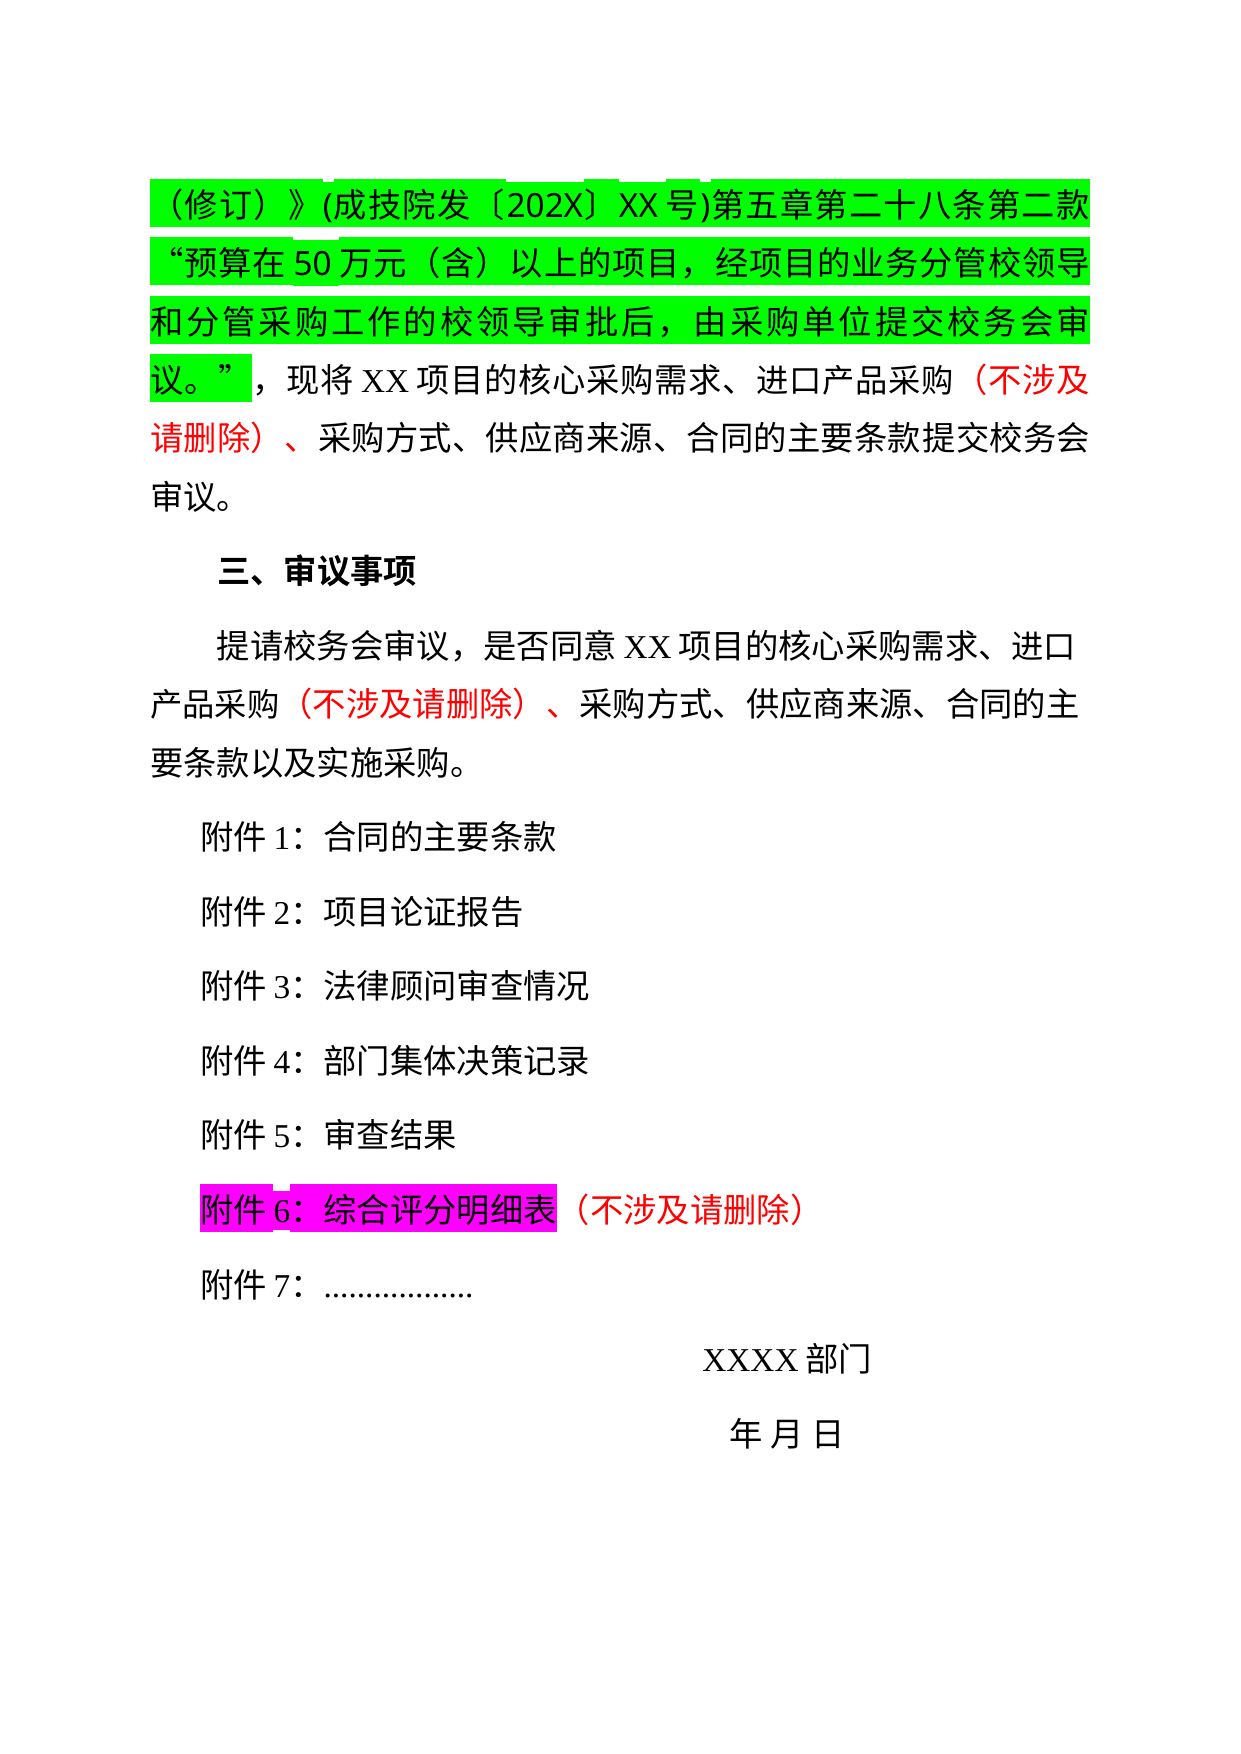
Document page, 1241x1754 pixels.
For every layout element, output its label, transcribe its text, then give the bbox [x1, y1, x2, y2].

text XXXX部门 [150, 1325, 1090, 1383]
text 年 月 日 [150, 1399, 1090, 1458]
text 附件2：项目论证报告 [150, 877, 1090, 936]
text 附件5：审查结果 [150, 1101, 1090, 1159]
text 附件7：.................. [150, 1250, 1090, 1309]
text 附件1：合同的主要条款 [150, 803, 1090, 861]
subtitle 三、审议事项 [150, 537, 1090, 595]
text 提请校务会审议，是否同意XX项目的核心采购需求、进口产品采购（不涉及请删除）、采购方式、供应商来源、合同的主要条款以及实施采购。 [150, 612, 1090, 787]
text 附件3：法律顾问审查情况 [150, 952, 1090, 1010]
text 附件6：综合评分明细表（不涉及请删除） [150, 1176, 1090, 1234]
text 附件4：部门集体决策记录 [150, 1027, 1090, 1085]
